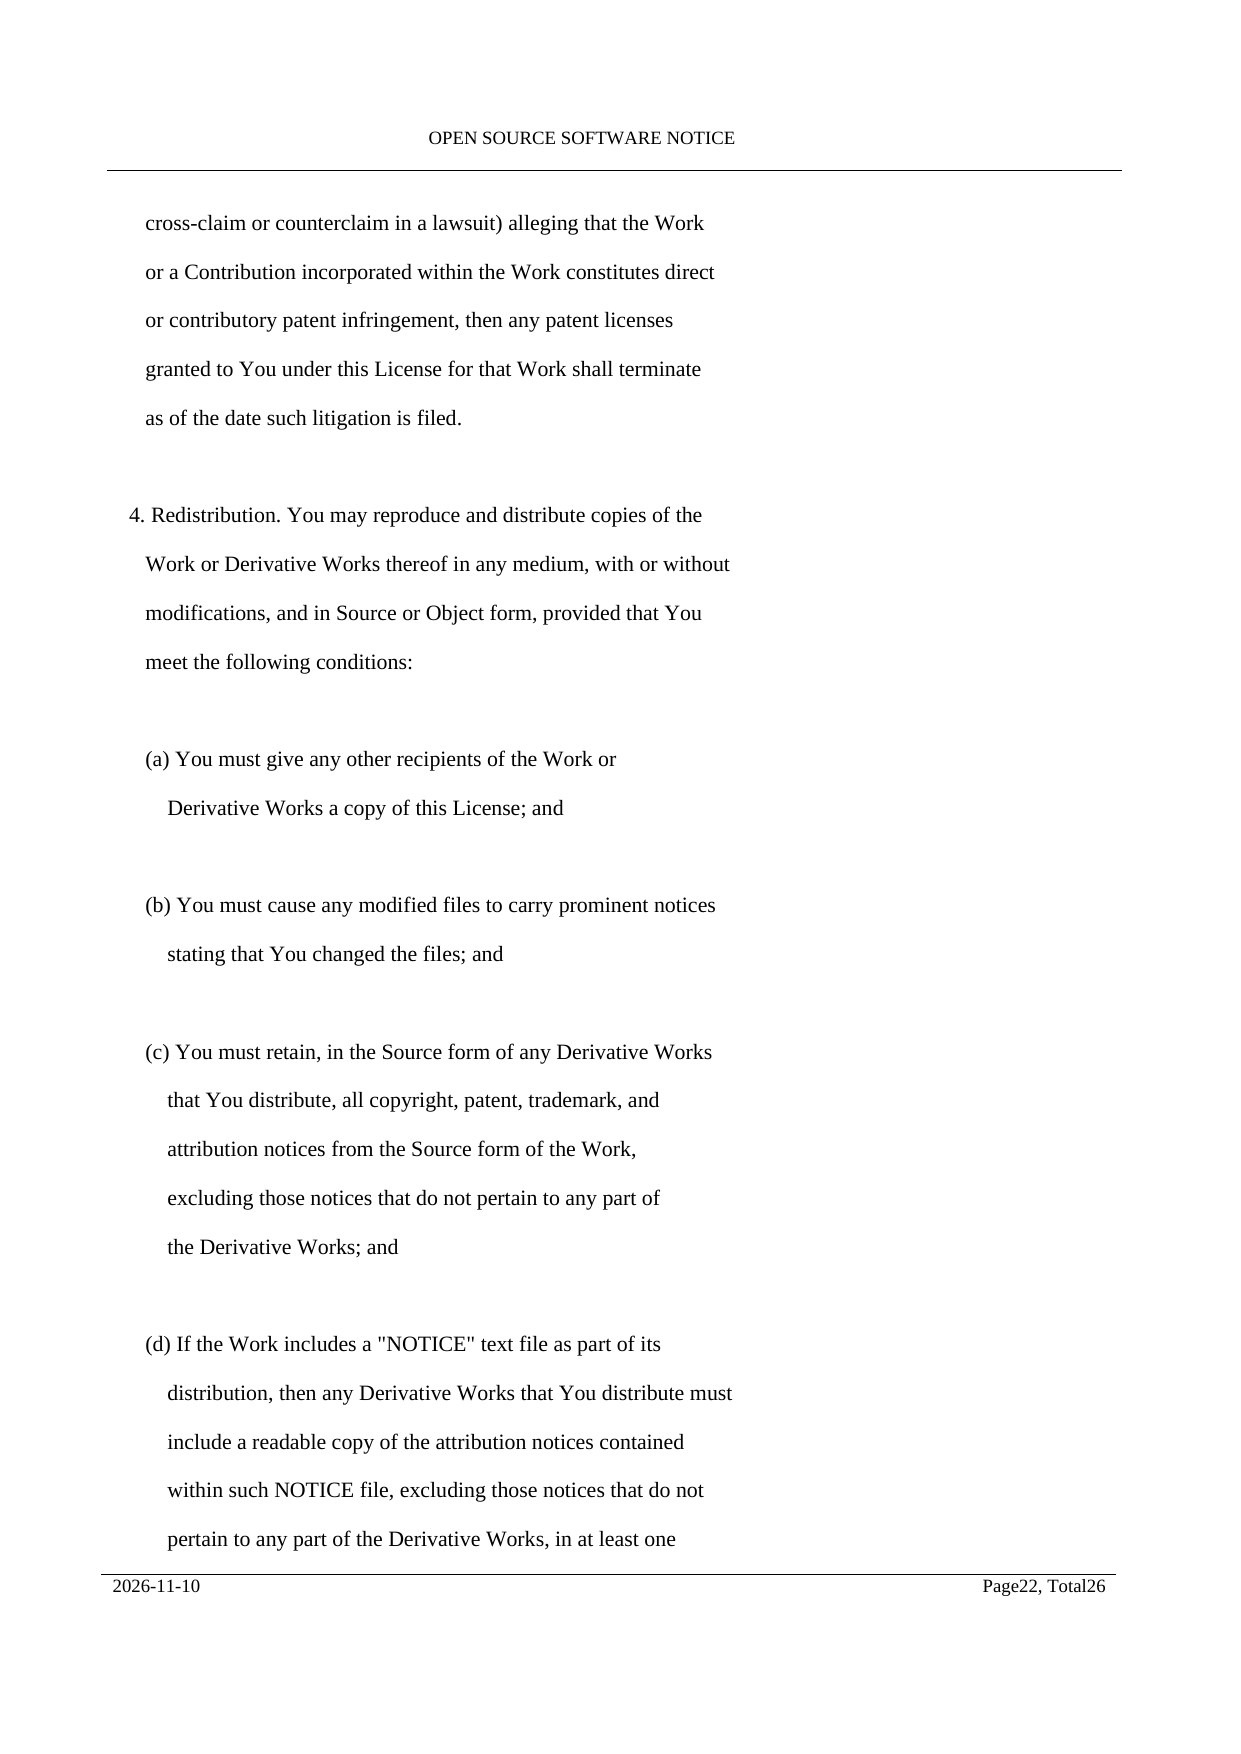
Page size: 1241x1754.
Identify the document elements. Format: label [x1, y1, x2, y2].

text [112, 206, 1128, 1555]
